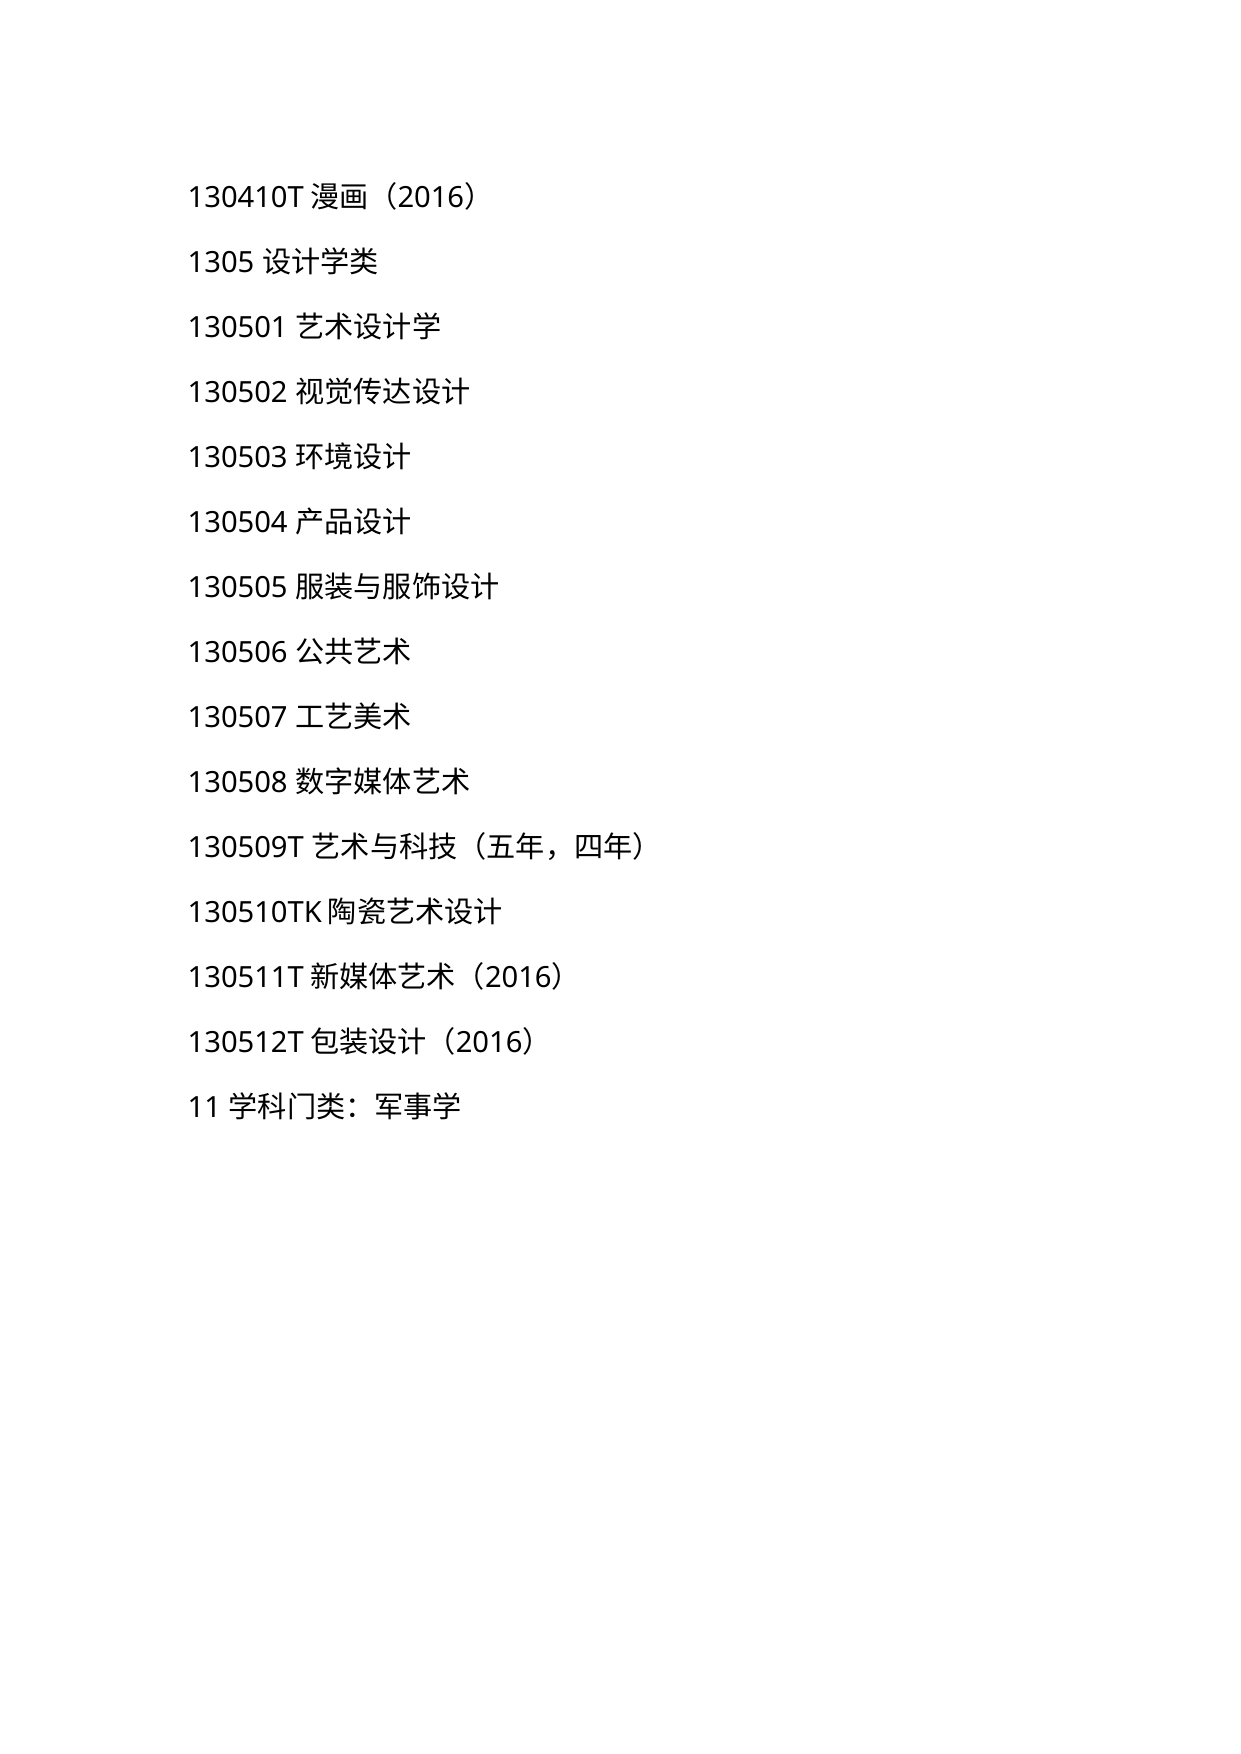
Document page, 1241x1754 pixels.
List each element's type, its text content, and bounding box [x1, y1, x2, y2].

text 130510TK陶瓷艺术设计 [187, 877, 1053, 942]
text 130502 视觉传达设计 [187, 357, 1053, 422]
text 11 学科门类：军事学 [187, 1072, 1053, 1137]
text 130504 产品设计 [187, 487, 1053, 552]
text 130506 公共艺术 [187, 617, 1053, 682]
text 130410T漫画（2016） [187, 162, 1053, 227]
text 130512T包装设计（2016） [187, 1007, 1053, 1072]
text 130511T新媒体艺术（2016） [187, 942, 1053, 1007]
text 130505 服装与服饰设计 [187, 552, 1053, 617]
text 130509T 艺术与科技（五年，四年） [187, 812, 1053, 877]
text 1305 设计学类 [187, 227, 1053, 292]
text 130503 环境设计 [187, 422, 1053, 487]
text 130501 艺术设计学 [187, 292, 1053, 357]
text 130507 工艺美术 [187, 682, 1053, 747]
text 130508 数字媒体艺术 [187, 747, 1053, 812]
